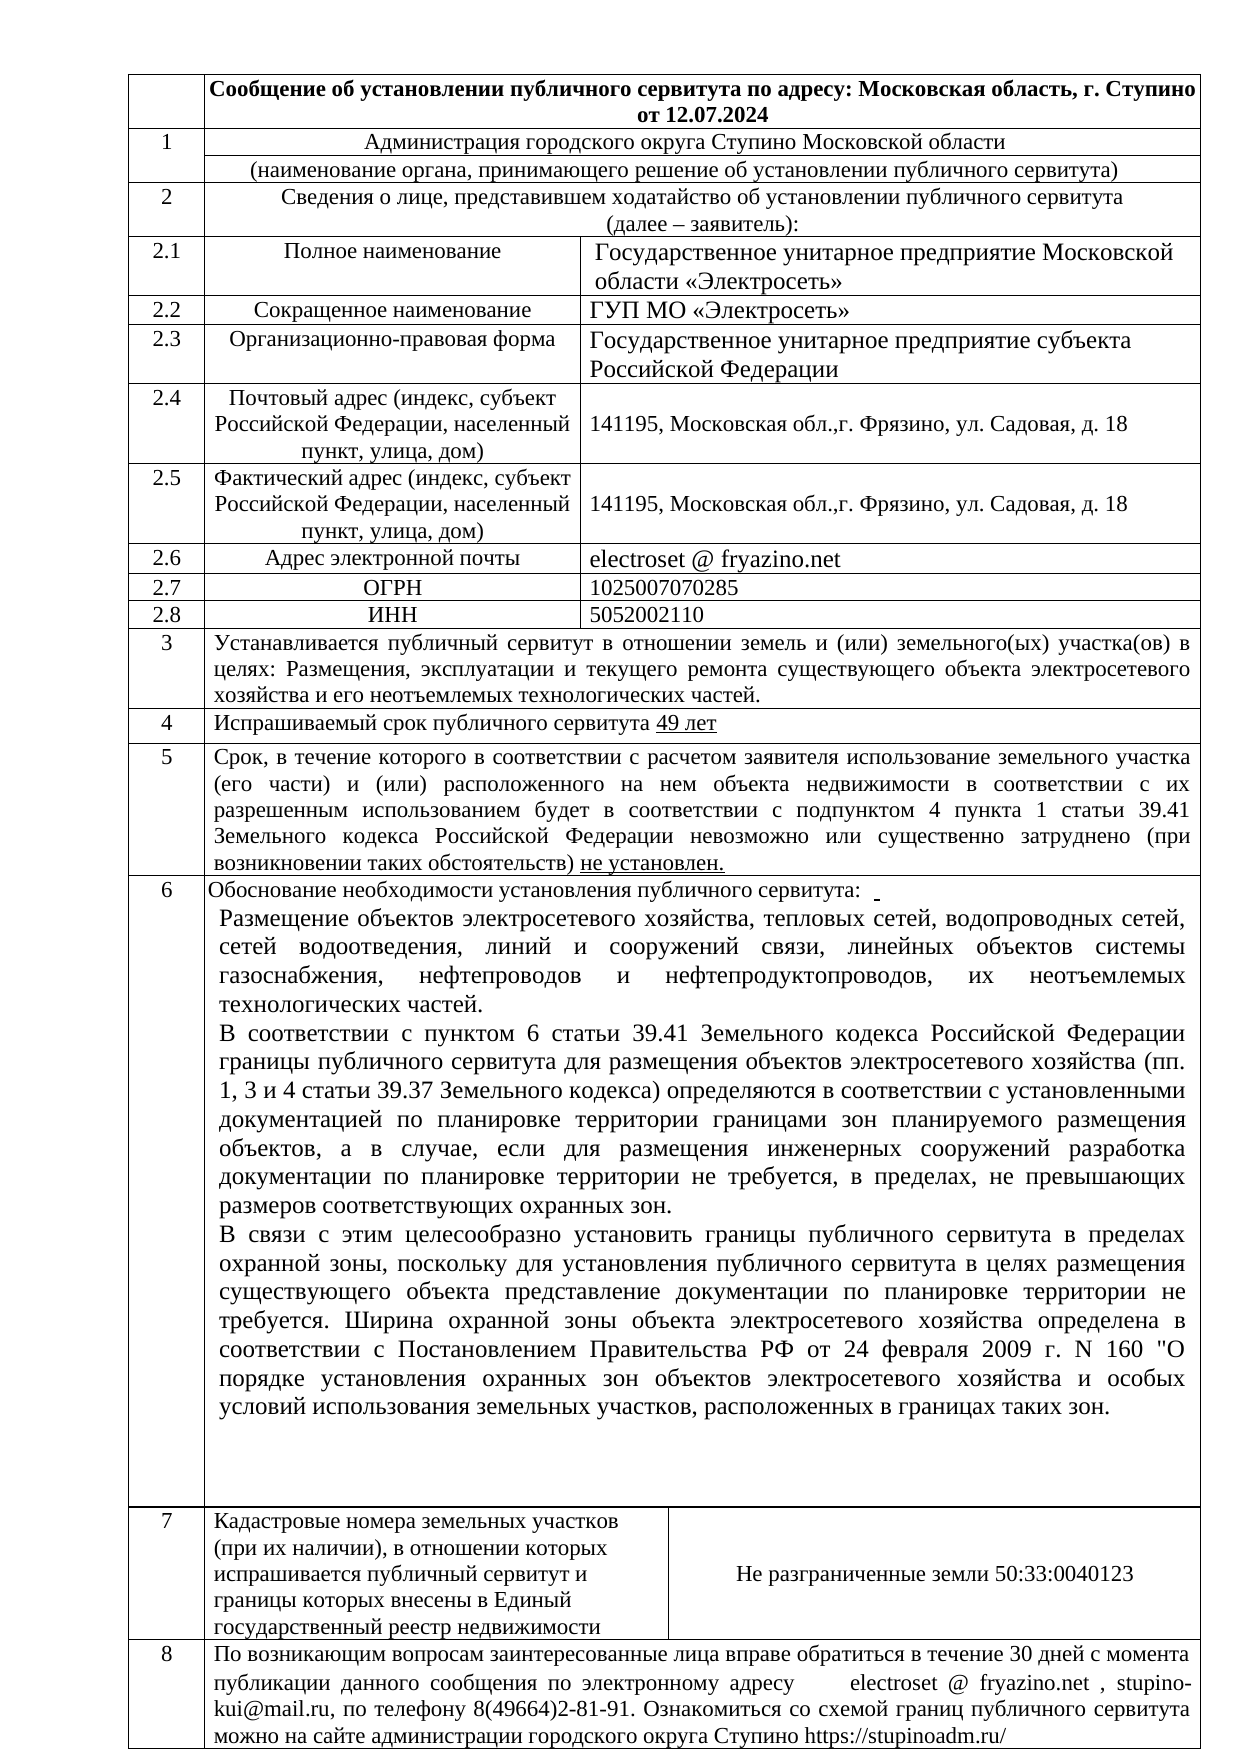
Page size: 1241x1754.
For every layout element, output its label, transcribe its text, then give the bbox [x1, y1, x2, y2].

table_cell Организационно-правовая форма [205, 325, 580, 383]
table_cell Срок, в течение которого в соответствии с расчетом заявителя использование земельного участка (его части) и (или) расположенного на нем объекта недвижимости в соответствии с их разрешенным использованием будет в соответствии с подпунктом 4 пункта 1 статьи 39.41 Земельного кодекса Российской Федерации невозможно или существенно затруднено (при возникновении таких обстоятельств) не установлен. [205, 744, 1200, 875]
table_cell 1 [129, 129, 204, 182]
table_cell 2.5 [129, 464, 204, 543]
table_cell Почтовый адрес (индекс, субъект Российской Федерации, населенный пункт, улица, дом) [205, 384, 580, 463]
table_cell 141195, Московская обл.,г. Фрязино, ул. Садовая, д. 18 [581, 384, 1200, 463]
table_cell ИНН [205, 601, 580, 628]
table_cell [205, 156, 239, 182]
table_cell Не разграниченные земли 50:33:0040123 [669, 1508, 1200, 1639]
table_cell 2.1 [129, 237, 204, 294]
table_cell 2.6 [129, 544, 204, 573]
table_cell 5052002110 [581, 601, 1200, 628]
table_cell [1131, 156, 1200, 182]
table_cell 6 [129, 876, 204, 1506]
table_cell Сокращенное наименование [205, 296, 580, 324]
table_cell 2.7 [129, 574, 204, 600]
table_cell Государственное унитарное предприятие субъекта Российской Федерации [581, 325, 1200, 383]
table_cell ГУП МО «Электросеть» [581, 296, 1200, 324]
table_cell Полное наименование [205, 237, 580, 294]
table_cell 2.3 [129, 325, 204, 383]
table_cell [1131, 129, 1200, 155]
table_cell Администрация городского округа Ступино Московской области [239, 129, 1131, 155]
table_cell Фактический адрес (индекс, субъект Российской Федерации, населенный пункт, улица, дом) [205, 464, 580, 543]
table_cell 5 [129, 744, 204, 875]
table_cell [205, 129, 239, 155]
table_cell Кадастровые номера земельных участков (при их наличии), в отношении которых испрашивается публичный сервитут и границы которых внесены в Единый государственный реестр недвижимости [205, 1508, 668, 1639]
table_cell 3 [129, 629, 204, 708]
table_cell Адрес электронной почты [205, 544, 580, 573]
table_cell Обоснование необходимости установления публичного сервитута: [205, 876, 1200, 1506]
table_cell 2.8 [129, 601, 204, 628]
table_cell Устанавливается публичный сервитут в отношении земель и (или) земельного(ых) участка(ов) в целях: Размещения, эксплуатации и текущего ремонта существующего объекта электросетевого хозяйства и его неотъемлемых технологических частей. [205, 629, 1200, 708]
table_cell 7 [129, 1508, 204, 1639]
table_cell 4 [129, 709, 204, 742]
table_cell 2 [129, 183, 204, 236]
table_cell Испрашиваемый срок публичного сервитута 49 лет [205, 709, 1200, 742]
table_cell 2.4 [129, 384, 204, 463]
table_cell 2.2 [129, 296, 204, 324]
table_cell По возникающим вопросам заинтересованные лица вправе обратиться в течение 30 дней с момента публикации данного сообщения по электронному адресу electroset @ fryazino.net , stupino-kui@mail.ru, по телефону 8(49664)2-81-91. Ознакомиться со схемой границ публичного сервитута можно на сайте администрации городского округа Ступино https://stupinoadm.ru/ [205, 1640, 1200, 1748]
table_cell 8 [129, 1640, 204, 1748]
table_cell 141195, Московская обл.,г. Фрязино, ул. Садовая, д. 18 [581, 464, 1200, 543]
table_cell electroset @ fryazino.net [581, 544, 1200, 573]
table_cell [581, 237, 1200, 294]
table_header Сообщение об установлении публичного сервитута по адресу: Московская область, г. Ступино от 12.07.2024 [205, 75, 1200, 127]
table_cell Сведения о лице, представившем ходатайство об установлении публичного сервитута (далее – заявитель): [205, 183, 1200, 236]
table_header [129, 75, 204, 127]
table_cell (наименование органа, принимающего решение об установлении публичного сервитута) [239, 156, 1131, 182]
table_cell ОГРН [205, 574, 580, 600]
table_cell 1025007070285 [581, 574, 1200, 600]
